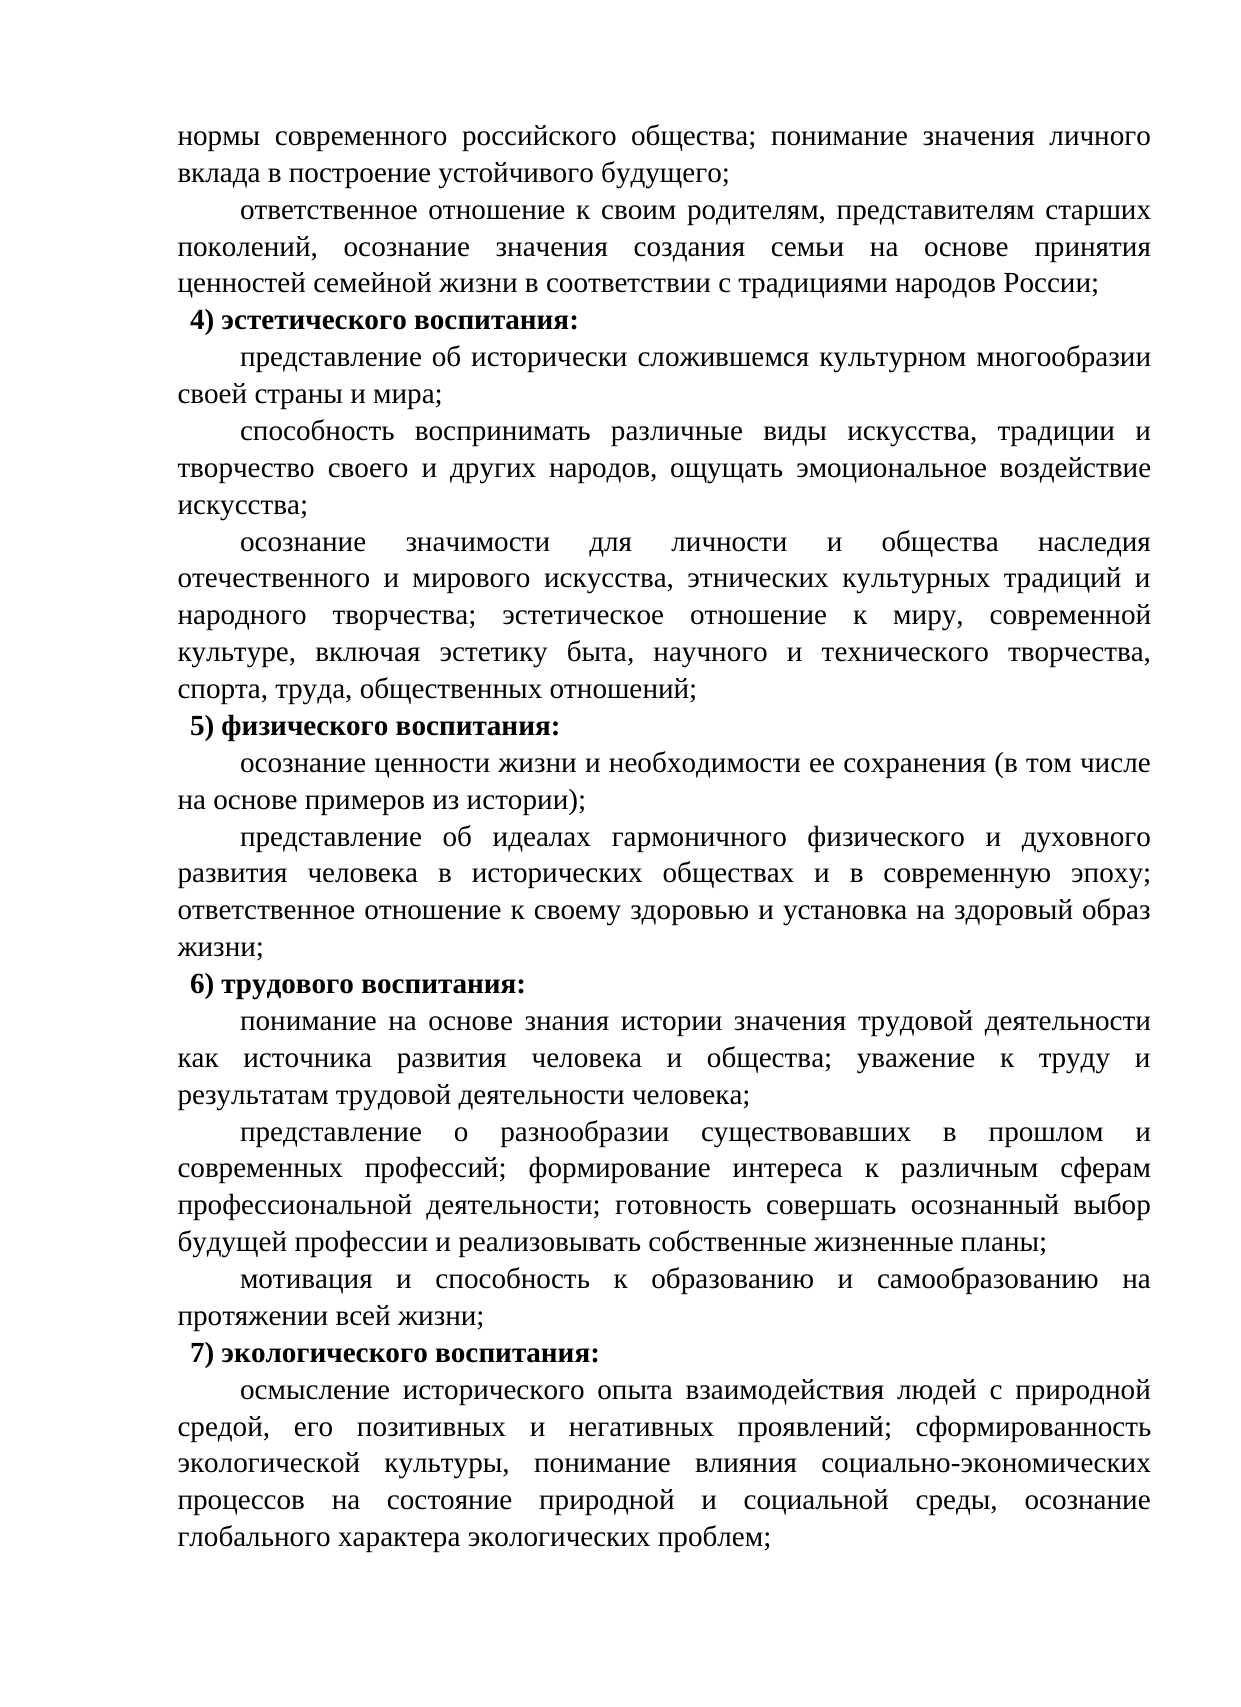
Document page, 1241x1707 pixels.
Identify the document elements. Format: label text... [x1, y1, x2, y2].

text представление о разнообразии существовавших в прошлом и современных профессий; формирование интереса к различным сферам профессиональной деятельности; готовность совершать осознанный выбор будущей профессии и реализовывать собственные жизненные планы; [177, 1114, 1152, 1258]
text 5) физического воспитания: [190, 708, 1152, 742]
text представление об идеалах гармоничного физического и духовного развития человека в исторических обществах и в современную эпоху; ответственное отношение к своему здоровью и установка на здоровый образ жизни; [177, 819, 1152, 963]
text способность воспринимать различные виды искусства, традиции и творчество своего и других народов, ощущать эмоциональное воздействие искусства; [177, 413, 1152, 520]
text 6) трудового воспитания: [190, 966, 1152, 1000]
text представление об исторически сложившемся культурном многообразии своей страны и мира; [177, 339, 1152, 410]
text понимание на основе знания истории значения трудовой деятельности как источника развития человека и общества; уважение к труду и результатам трудовой деятельности человека; [177, 1003, 1152, 1110]
text ответственное отношение к своим родителям, представителям старших поколений, осознание значения создания семьи на основе принятия ценностей семейной жизни в соответствии с традициями народов России; [177, 192, 1152, 299]
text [177, 118, 1152, 188]
text осознание значимости для личности и общества наследия отечественного и мирового искусства, этнических культурных традиций и народного творчества; эстетическое отношение к миру, современной культуре, включая эстетику быта, научного и технического творчества, спорта, труда, общественных отношений; [177, 524, 1152, 705]
text осознание ценности жизни и необходимости ее сохранения (в том числе на основе примеров из истории); [177, 745, 1152, 815]
text мотивация и способность к образованию и самообразованию на протяжении всей жизни; [177, 1261, 1152, 1332]
text 4) эстетического воспитания: [190, 302, 1152, 336]
text 7) экологического воспитания: [190, 1335, 1152, 1368]
text осмысление исторического опыта взаимодействия людей с природной средой, его позитивных и негативных проявлений; сформированность экологической культуры, понимание влияния социально-экономических процессов на состояние природной и социальной среды, осознание глобального характера экологических проблем; [177, 1372, 1152, 1553]
